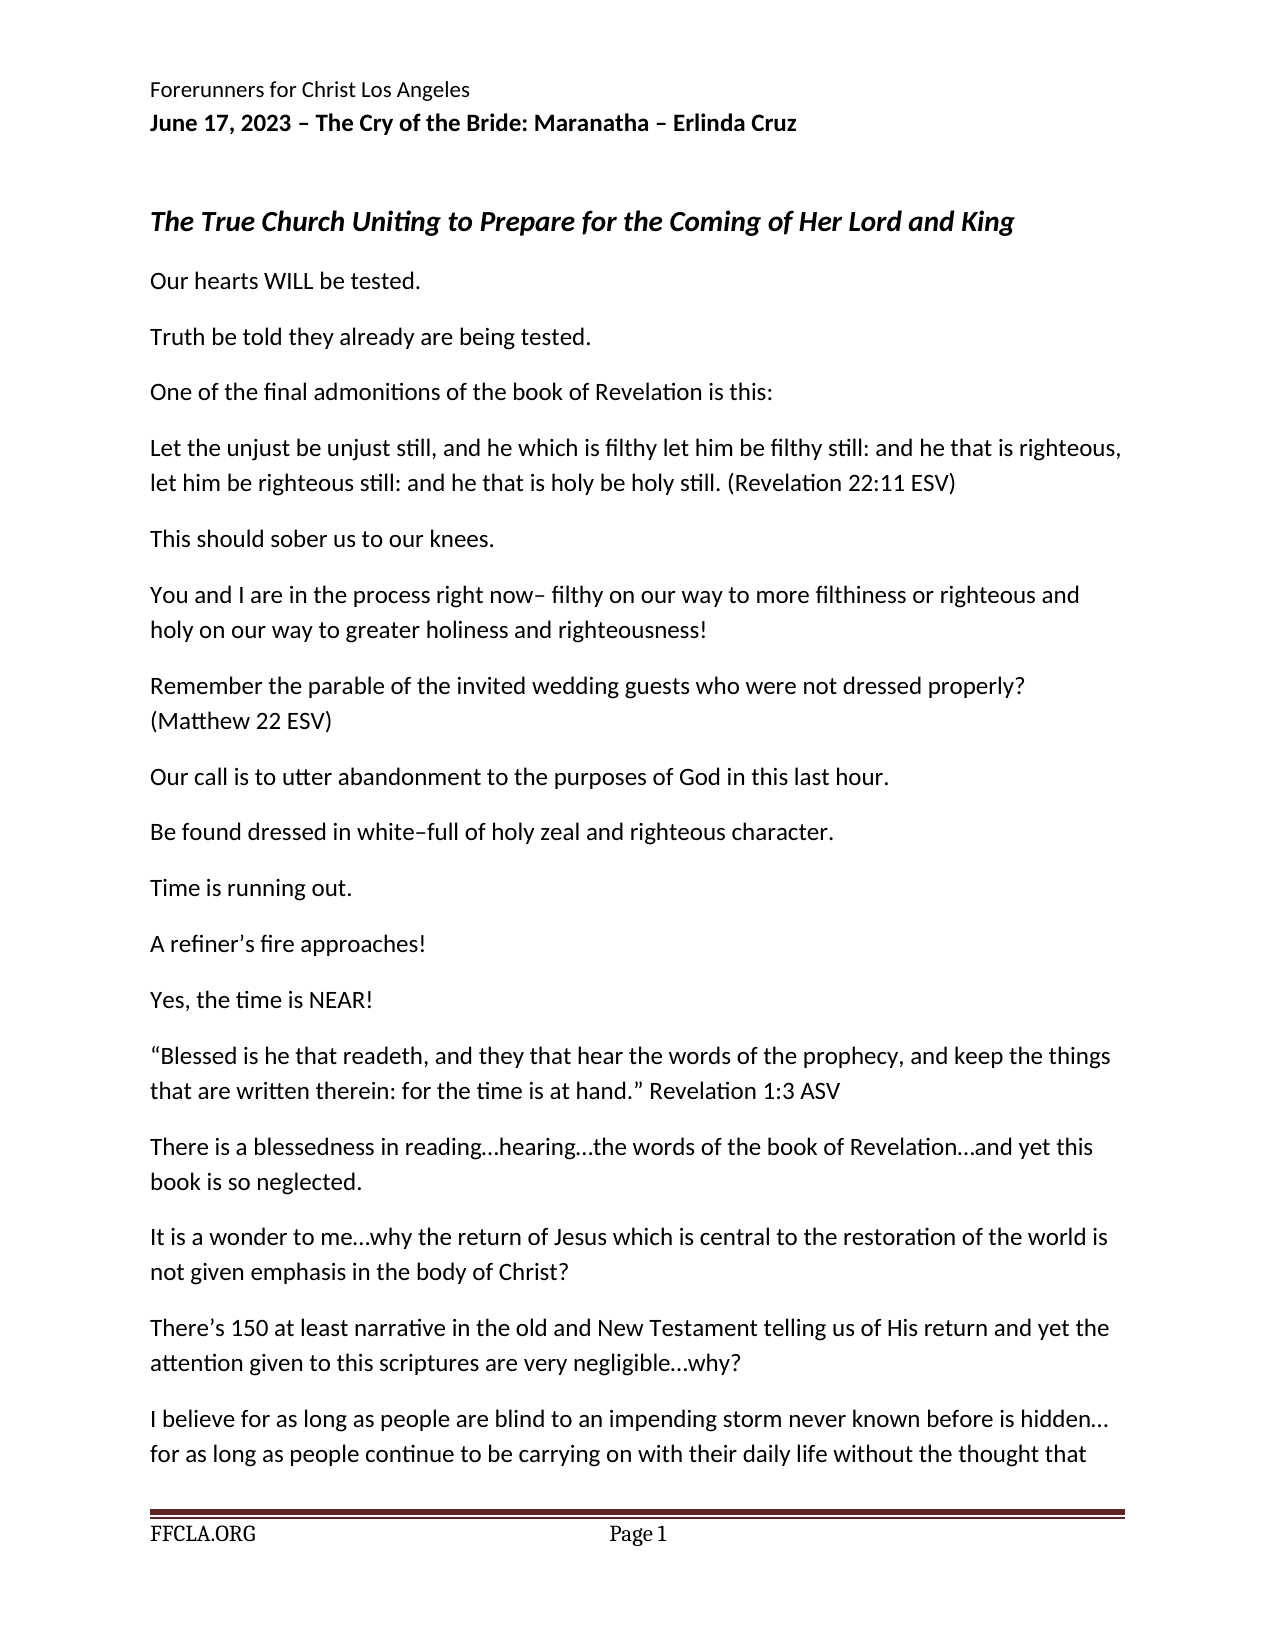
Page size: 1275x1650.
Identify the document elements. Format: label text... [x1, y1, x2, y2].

text Truth be told they already are being tested. [150, 321, 1125, 351]
text It is a wonder to me…why the return of Jesus which is central to the restoration of the world is not given emphasis in the body of Christ? [150, 1221, 1125, 1287]
text Time is running out. [150, 872, 1125, 903]
text A refiner’s fire approaches! [150, 928, 1125, 959]
text This should sober us to our knees. [150, 523, 1125, 554]
text One of the final admonitions of the book of Revelation is this: [150, 376, 1125, 407]
text There’s 150 at least narrative in the old and New Testament telling us of His return and yet the attention given to this scriptures are very negligible…why? [150, 1312, 1125, 1378]
text Remember the parable of the invited wedding guests who were not dressed properly?(Matthew 22 ESV) [150, 670, 1125, 735]
text “Blessed is he that readeth, and they that hear the words of the prophecy, and keep the things that are written therein: for the time is at hand.” Revelation 1:3 ASV [150, 1040, 1125, 1105]
text There is a blessedness in reading…hearing…the words of the book of Revelation…and yet this book is so neglected. [150, 1131, 1125, 1196]
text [150, 1403, 1125, 1469]
text Our hearts WILL be tested. [150, 265, 1125, 295]
text Yes, the time is NEAR! [150, 984, 1125, 1014]
text Be found dressed in white–full of holy zeal and righteous character. [150, 816, 1125, 847]
text The True Church Uniting to Prepare for the Coming of Her Lord and King [150, 203, 1125, 239]
text Our call is to utter abandonment to the purposes of God in this last hour. [150, 761, 1125, 791]
text Let the unjust be unjust still, and he which is filthy let him be filthy still: and he that is righteous, let him be righteous still: and he that is holy be holy still. (Revelation 22:11 ESV) [150, 432, 1125, 498]
text You and I are in the process right now– filthy on our way to more filthiness or righteous and holy on our way to greater holiness and righteousness! [150, 579, 1125, 644]
